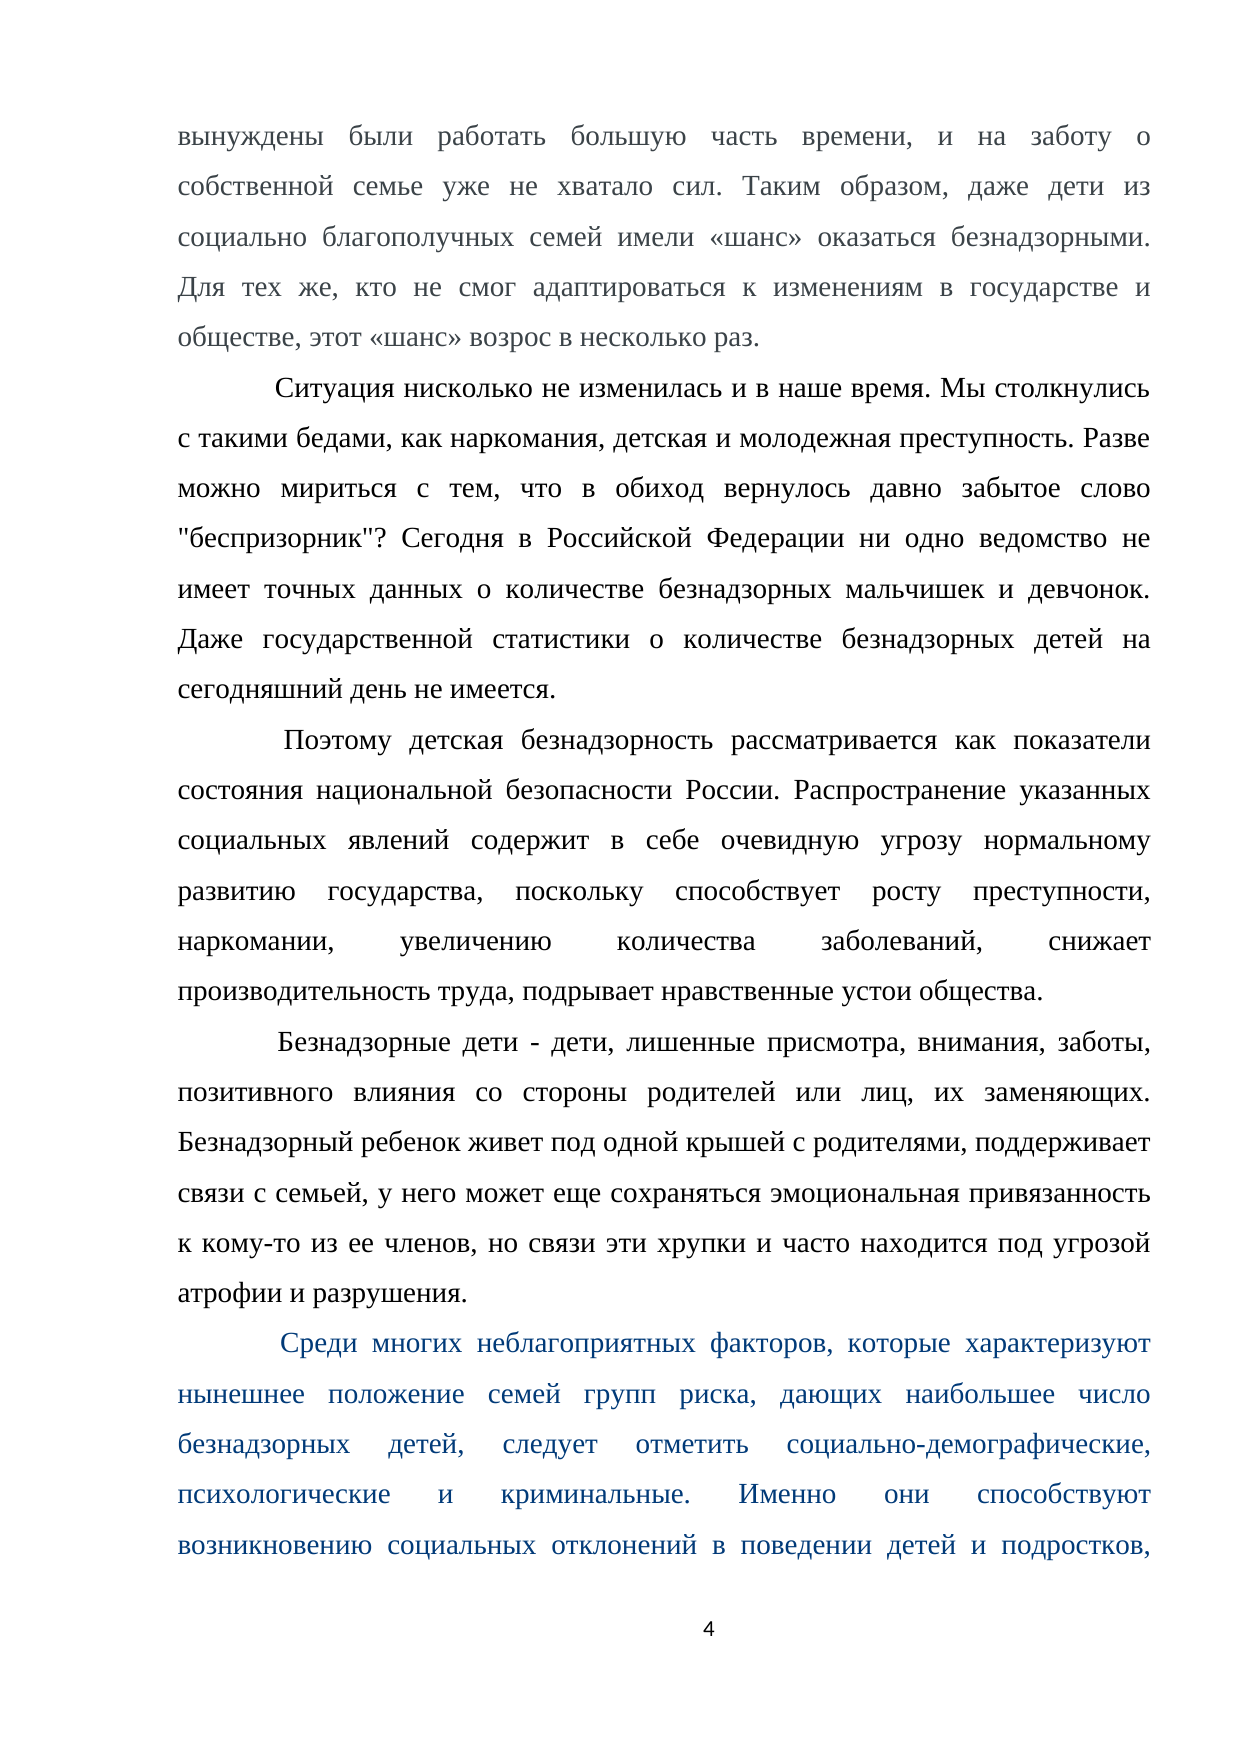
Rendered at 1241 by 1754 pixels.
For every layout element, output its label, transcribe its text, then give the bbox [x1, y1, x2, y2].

text Ситуация нисколько не изменилась и в наше время. Мы столкнулись с такими бедами, как наркомания, детская и молодежная преступность. Разве можно мириться с тем, что в обиход вернулось давно забытое слово "беспризорник"? Сегодня в Российской Федерации ни одно ведомство не имеет точных данных о количестве безнадзорных мальчишек и девчонок. Даже государственной статистики о количестве безнадзорных детей на сегодняшний день не имеется. [177, 370, 1152, 705]
text Поэтому детская безнадзорность рассматривается как показатели состояния национальной безопасности России. Распространение указанных социальных явлений содержит в себе очевидную угрозу нормальному развитию государства, поскольку способствует росту преступности, наркомании, увеличению количества заболеваний, снижает производительность труда, подрывает нравственные устои общества. [177, 722, 1152, 1007]
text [177, 118, 1152, 353]
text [177, 1326, 1152, 1560]
text Безнадзорные дети - дети, лишенные присмотра, внимания, заботы, позитивного влияния со стороны родителей или лиц, их заменяющих. Безнадзорный ребенок живет под одной крышей с родителями, поддерживает связи с семьей, у него может еще сохраняться эмоциональная привязанность к кому-то из ее членов, но связи эти хрупки и часто находится под угрозой атрофии и разрушения. [177, 1024, 1152, 1309]
